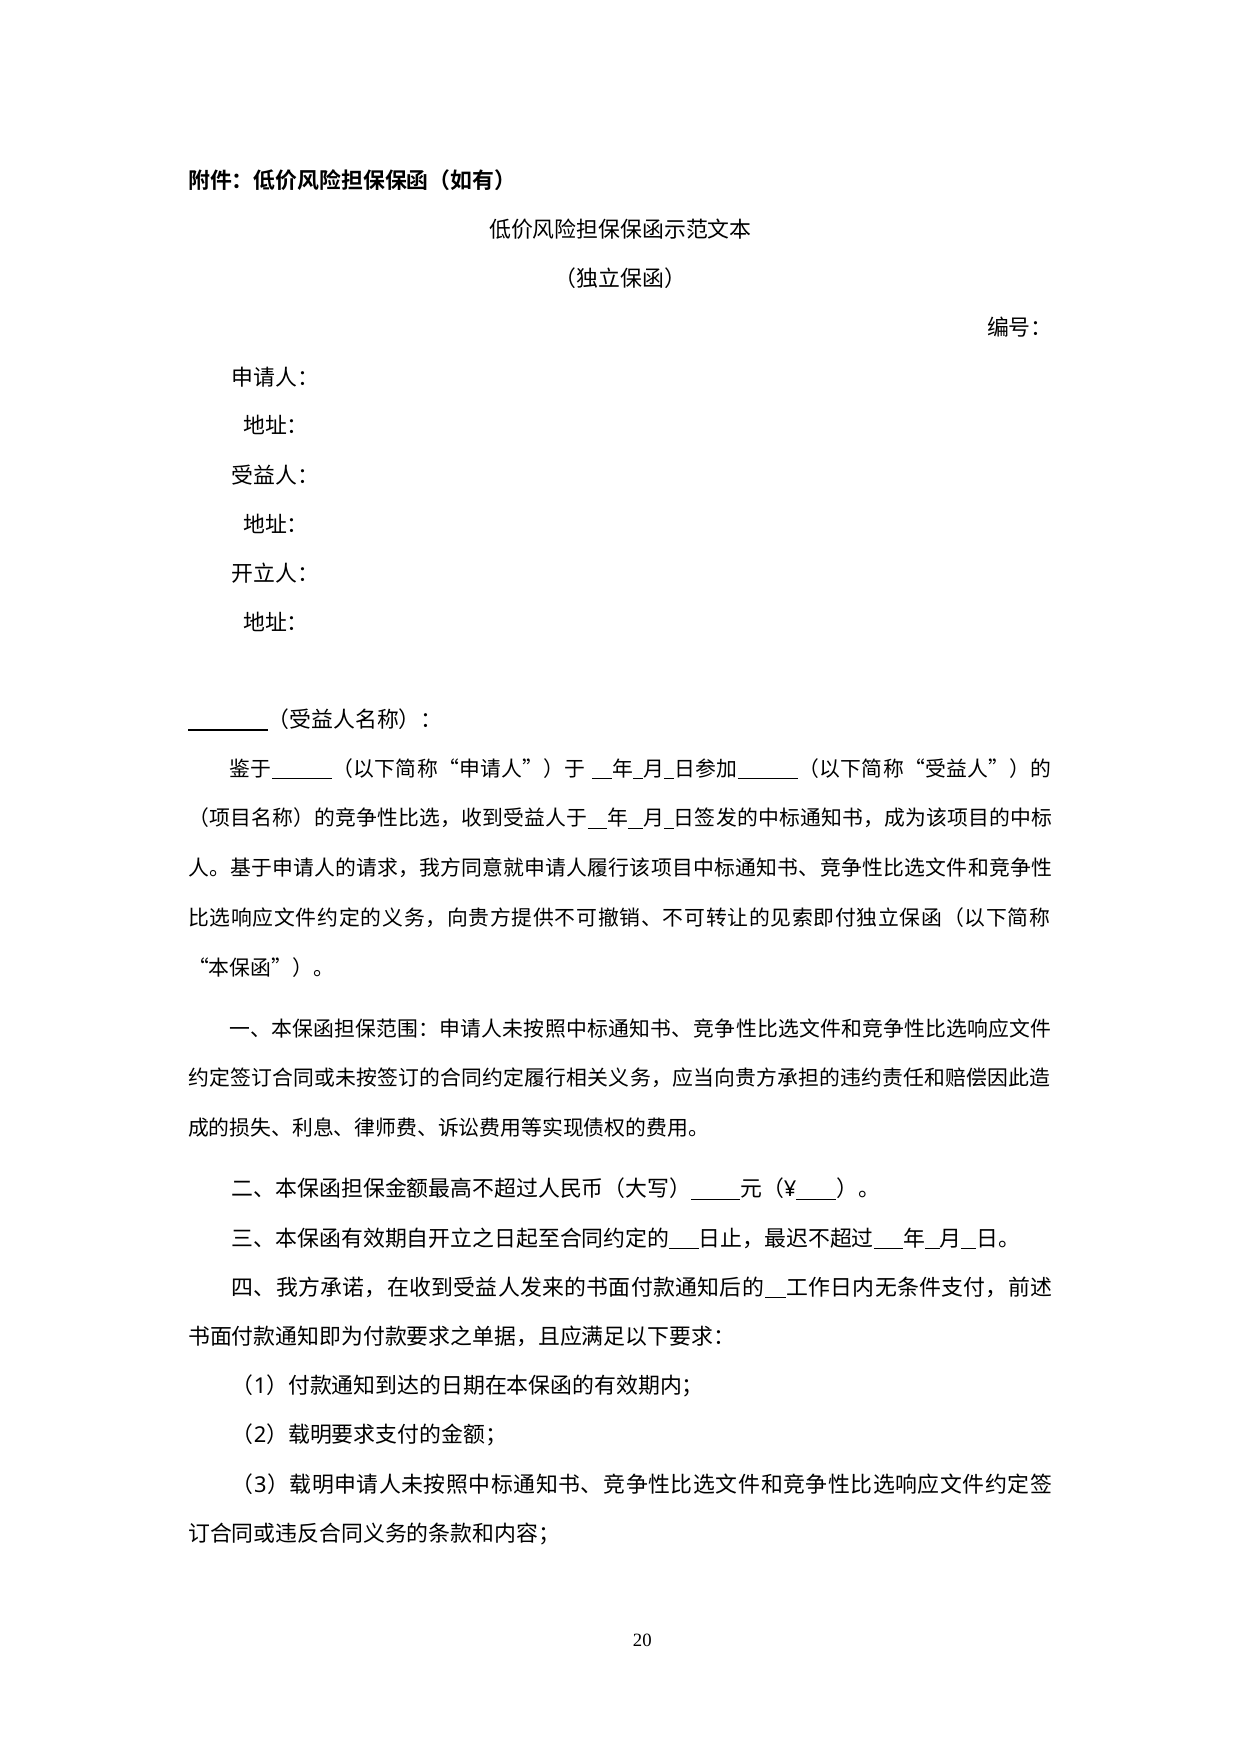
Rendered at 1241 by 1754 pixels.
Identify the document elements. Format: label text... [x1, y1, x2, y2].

text 地址： [188, 506, 1052, 539]
text （2）载明要求支付的金额； [188, 1417, 1052, 1450]
text 二、本保函担保金额最高不超过人民币（大写） 元（¥ ）。 [188, 1171, 1052, 1204]
text 编号： [188, 310, 1052, 343]
text （3）载明申请人未按照中标通知书、竞争性比选文件和竞争性比选响应文件约定签订合同或违反合同义务的条款和内容； [188, 1466, 1052, 1549]
list 本保函担保范围：申请人未按照中标通知书、竞争性比选文件和竞争性比选响应文件约定签订合同或未按签订的合同约定履行相关义务，应当向贵方承担的违约责任和赔偿因此造成的损失、利息、律师费、诉讼费用等实现债权的费用。 [188, 1010, 1052, 1143]
text 申请人： [188, 359, 1052, 392]
text 鉴于 （以下简称“申请人”）于 年 月 日参加 （以下简称“受益人”）的 （项目名称）的竞争性比选，收到受益人于 年 月 日签发的中标通知书，成为该项目的中标人。基于申请人的请求，我方同意就申请人履行该项目中标通知书、竞争性比选文件和竞争性比选响应文件约定的义务，向贵方提供不可撤销、不可转让的见索即付独立保函（以下简称“本保函”）。 [188, 750, 1052, 983]
text 低价风险担保保函示范文本 [188, 212, 1052, 245]
text （1）付款通知到达的日期在本保函的有效期内； [188, 1368, 1052, 1401]
text 受益人： [188, 457, 1052, 490]
text 四、我方承诺，在收到受益人发来的书面付款通知后的 工作日内无条件支付，前述书面付款通知即为付款要求之单据，且应满足以下要求： [188, 1269, 1052, 1352]
text 地址： [188, 408, 1052, 441]
text 开立人： [188, 555, 1052, 588]
text 地址： [188, 604, 1052, 637]
text （受益人名称）： [188, 701, 1052, 734]
text 三、本保函有效期自开立之日起至合同约定的 日止，最迟不超过 年 月 日。 [188, 1220, 1052, 1253]
text 附件：低价风险担保保函（如有） [188, 162, 1052, 196]
text （独立保函） [188, 261, 1052, 294]
